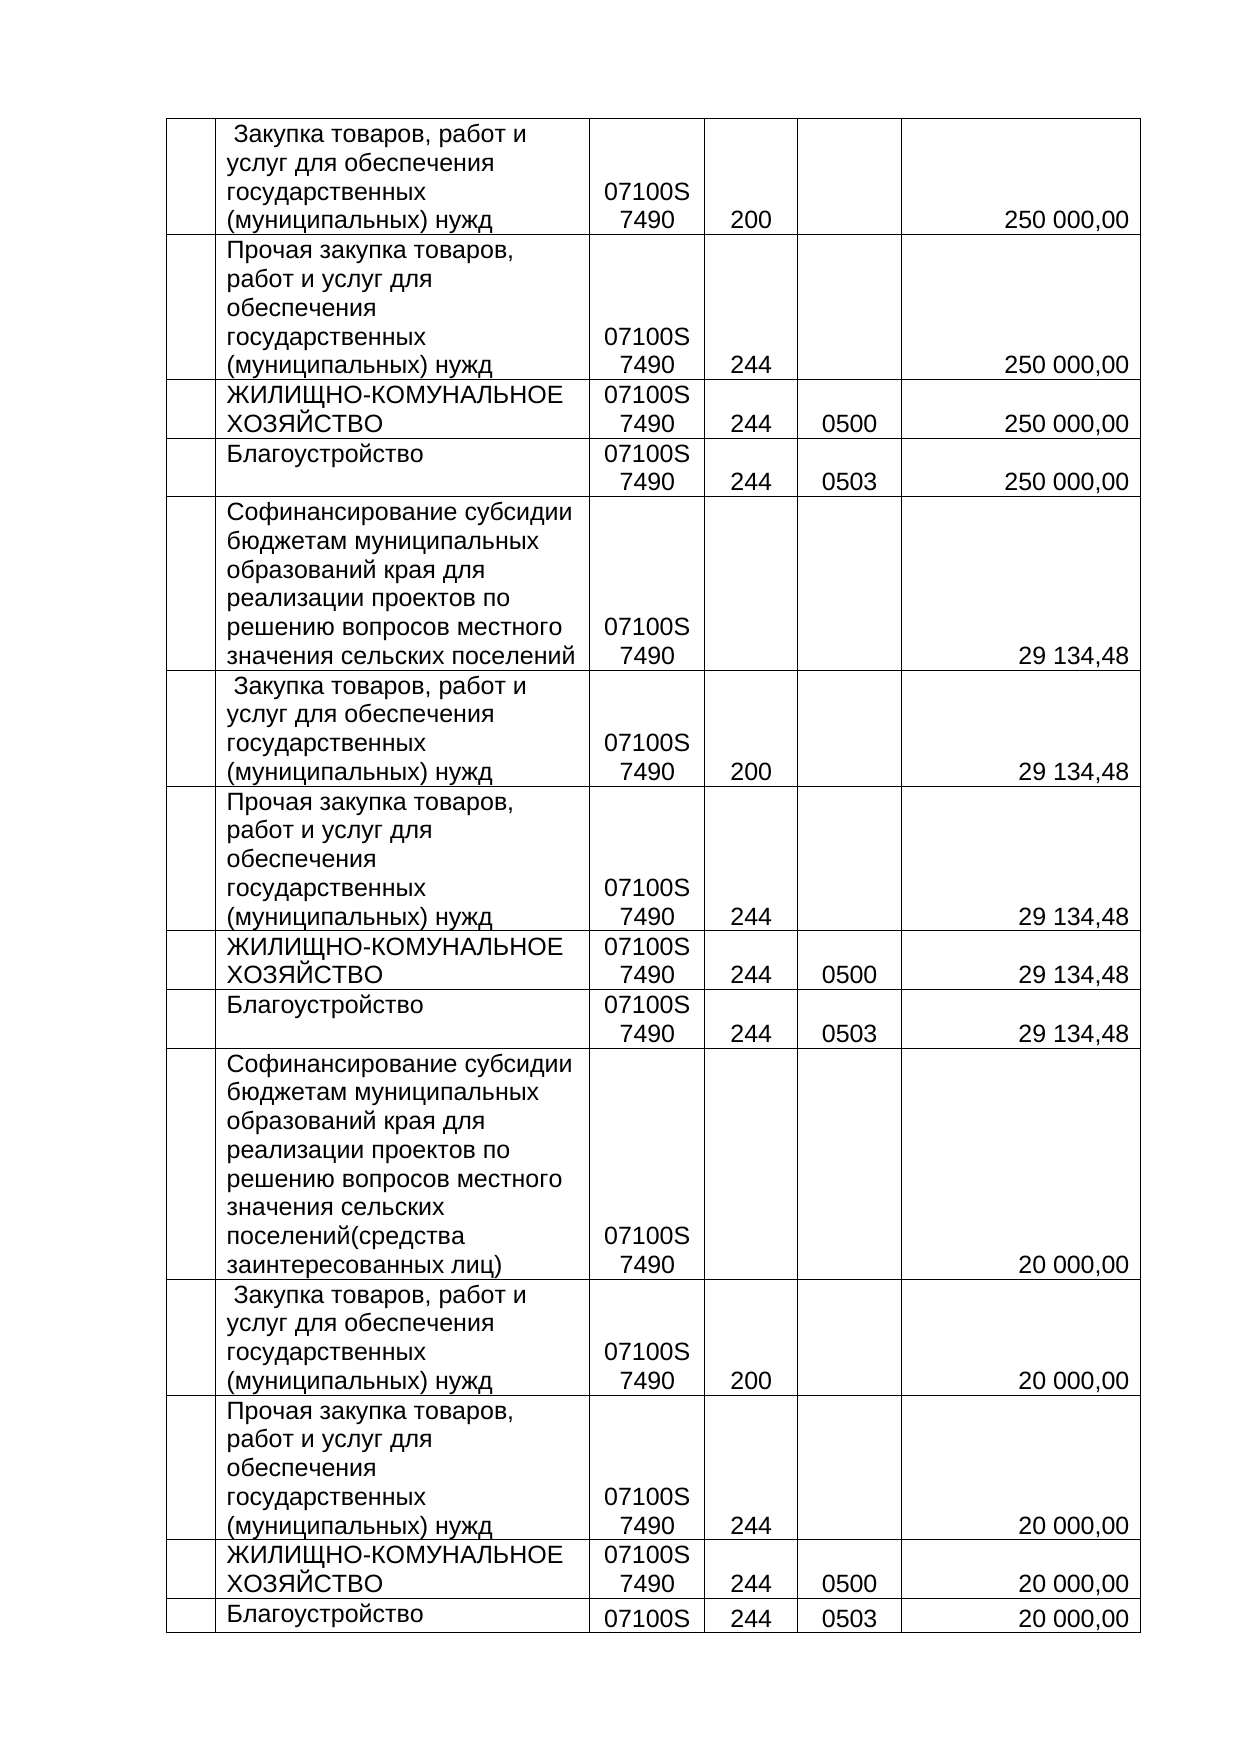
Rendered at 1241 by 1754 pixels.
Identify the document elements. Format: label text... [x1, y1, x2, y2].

table_cell ЖИЛИЩНО-КОМУНАЛЬНОЕ ХОЗЯЙСТВО [216, 1540, 589, 1598]
table_cell 0500 [798, 931, 901, 989]
table_cell 0503 [798, 990, 901, 1047]
table_cell 250 000,00 [902, 119, 1140, 234]
table_cell [167, 931, 215, 989]
table_cell [798, 1396, 901, 1539]
table_cell Благоустройство [216, 1599, 589, 1632]
table_cell [167, 439, 215, 496]
table_cell 20 000,00 [902, 1280, 1140, 1394]
table_cell 0503 [798, 1599, 901, 1632]
table_cell Благоустройство [216, 439, 589, 496]
table_cell [798, 1049, 901, 1278]
table_cell [798, 235, 901, 379]
table_cell 07100S7490 [590, 1049, 704, 1278]
table_cell 0503 [798, 439, 901, 496]
table_cell [167, 990, 215, 1047]
table_cell Софинансирование субсидии бюджетам муниципальных образований края для реализации проектов по решению вопросов местного значения сельских поселений(средства заинтересованных лиц) [216, 1049, 589, 1278]
table_cell 20 000,00 [902, 1540, 1140, 1598]
table_cell 244 [705, 990, 797, 1047]
table_cell 29 134,48 [902, 497, 1140, 669]
table_cell 07100S7490 [590, 671, 704, 786]
table_cell 244 [705, 1396, 797, 1539]
table_cell Закупка товаров, работ и услуг для обеспечения государственных (муниципальных) нужд [216, 119, 589, 234]
table_cell [167, 1599, 215, 1632]
table_cell 29 134,48 [902, 671, 1140, 786]
table_cell [705, 1049, 797, 1278]
table_cell ЖИЛИЩНО-КОМУНАЛЬНОЕ ХОЗЯЙСТВО [216, 380, 589, 437]
table_cell [798, 119, 901, 234]
table_cell Закупка товаров, работ и услуг для обеспечения государственных (муниципальных) нужд [216, 671, 589, 786]
table_cell 07100S7490 [590, 1396, 704, 1539]
table_cell [167, 1540, 215, 1598]
table_cell 07100S7490 [590, 1599, 704, 1632]
table_cell 07100S7490 [590, 497, 704, 669]
table_cell 250 000,00 [902, 380, 1140, 437]
table_cell [167, 1280, 215, 1394]
table_cell 244 [705, 931, 797, 989]
table_cell 200 [705, 671, 797, 786]
table_cell 07100S7490 [590, 119, 704, 234]
table_cell Прочая закупка товаров, работ и услуг для обеспечения государственных (муниципальных) нужд [216, 1396, 589, 1539]
table_cell 07100S7490 [590, 931, 704, 989]
table_cell [167, 787, 215, 930]
table_cell 244 [705, 439, 797, 496]
table_cell 200 [705, 1280, 797, 1394]
table_cell [798, 1280, 901, 1394]
table_cell 0500 [798, 1540, 901, 1598]
table_cell [798, 497, 901, 669]
table_cell 200 [705, 119, 797, 234]
table_cell 20 000,00 [902, 1396, 1140, 1539]
table_cell 20 000,00 [902, 1599, 1140, 1632]
table_cell 250 000,00 [902, 439, 1140, 496]
table_cell Софинансирование субсидии бюджетам муниципальных образований края для реализации проектов по решению вопросов местного значения сельских поселений [216, 497, 589, 669]
table_cell 244 [705, 235, 797, 379]
table_cell 29 134,48 [902, 931, 1140, 989]
table_cell 07100S7490 [590, 1540, 704, 1598]
table_cell 29 134,48 [902, 787, 1140, 930]
table_cell 29 134,48 [902, 990, 1140, 1047]
table_cell [167, 1396, 215, 1539]
table_cell 07100S7490 [590, 235, 704, 379]
table_cell Благоустройство [216, 990, 589, 1047]
table_cell [167, 235, 215, 379]
table_cell [798, 787, 901, 930]
table_cell [798, 671, 901, 786]
table_cell 250 000,00 [902, 235, 1140, 379]
table_cell [167, 497, 215, 669]
table_cell [167, 671, 215, 786]
table_cell 244 [705, 1540, 797, 1598]
table_cell Прочая закупка товаров, работ и услуг для обеспечения государственных (муниципальных) нужд [216, 235, 589, 379]
table_cell [167, 380, 215, 437]
table_cell 20 000,00 [902, 1049, 1140, 1278]
table_cell 07100S7490 [590, 439, 704, 496]
table_cell 07100S7490 [590, 787, 704, 930]
table_cell 244 [705, 1599, 797, 1632]
table_cell 07100S7490 [590, 1280, 704, 1394]
table_cell ЖИЛИЩНО-КОМУНАЛЬНОЕ ХОЗЯЙСТВО [216, 931, 589, 989]
table_cell 0500 [798, 380, 901, 437]
table_cell 07100S7490 [590, 990, 704, 1047]
table_cell 07100S7490 [590, 380, 704, 437]
table_cell [167, 119, 215, 234]
table_cell Закупка товаров, работ и услуг для обеспечения государственных (муниципальных) нужд [216, 1280, 589, 1394]
table_cell 244 [705, 787, 797, 930]
table_cell [167, 1049, 215, 1278]
table_cell Прочая закупка товаров, работ и услуг для обеспечения государственных (муниципальных) нужд [216, 787, 589, 930]
table_cell 244 [705, 380, 797, 437]
table_cell [705, 497, 797, 669]
